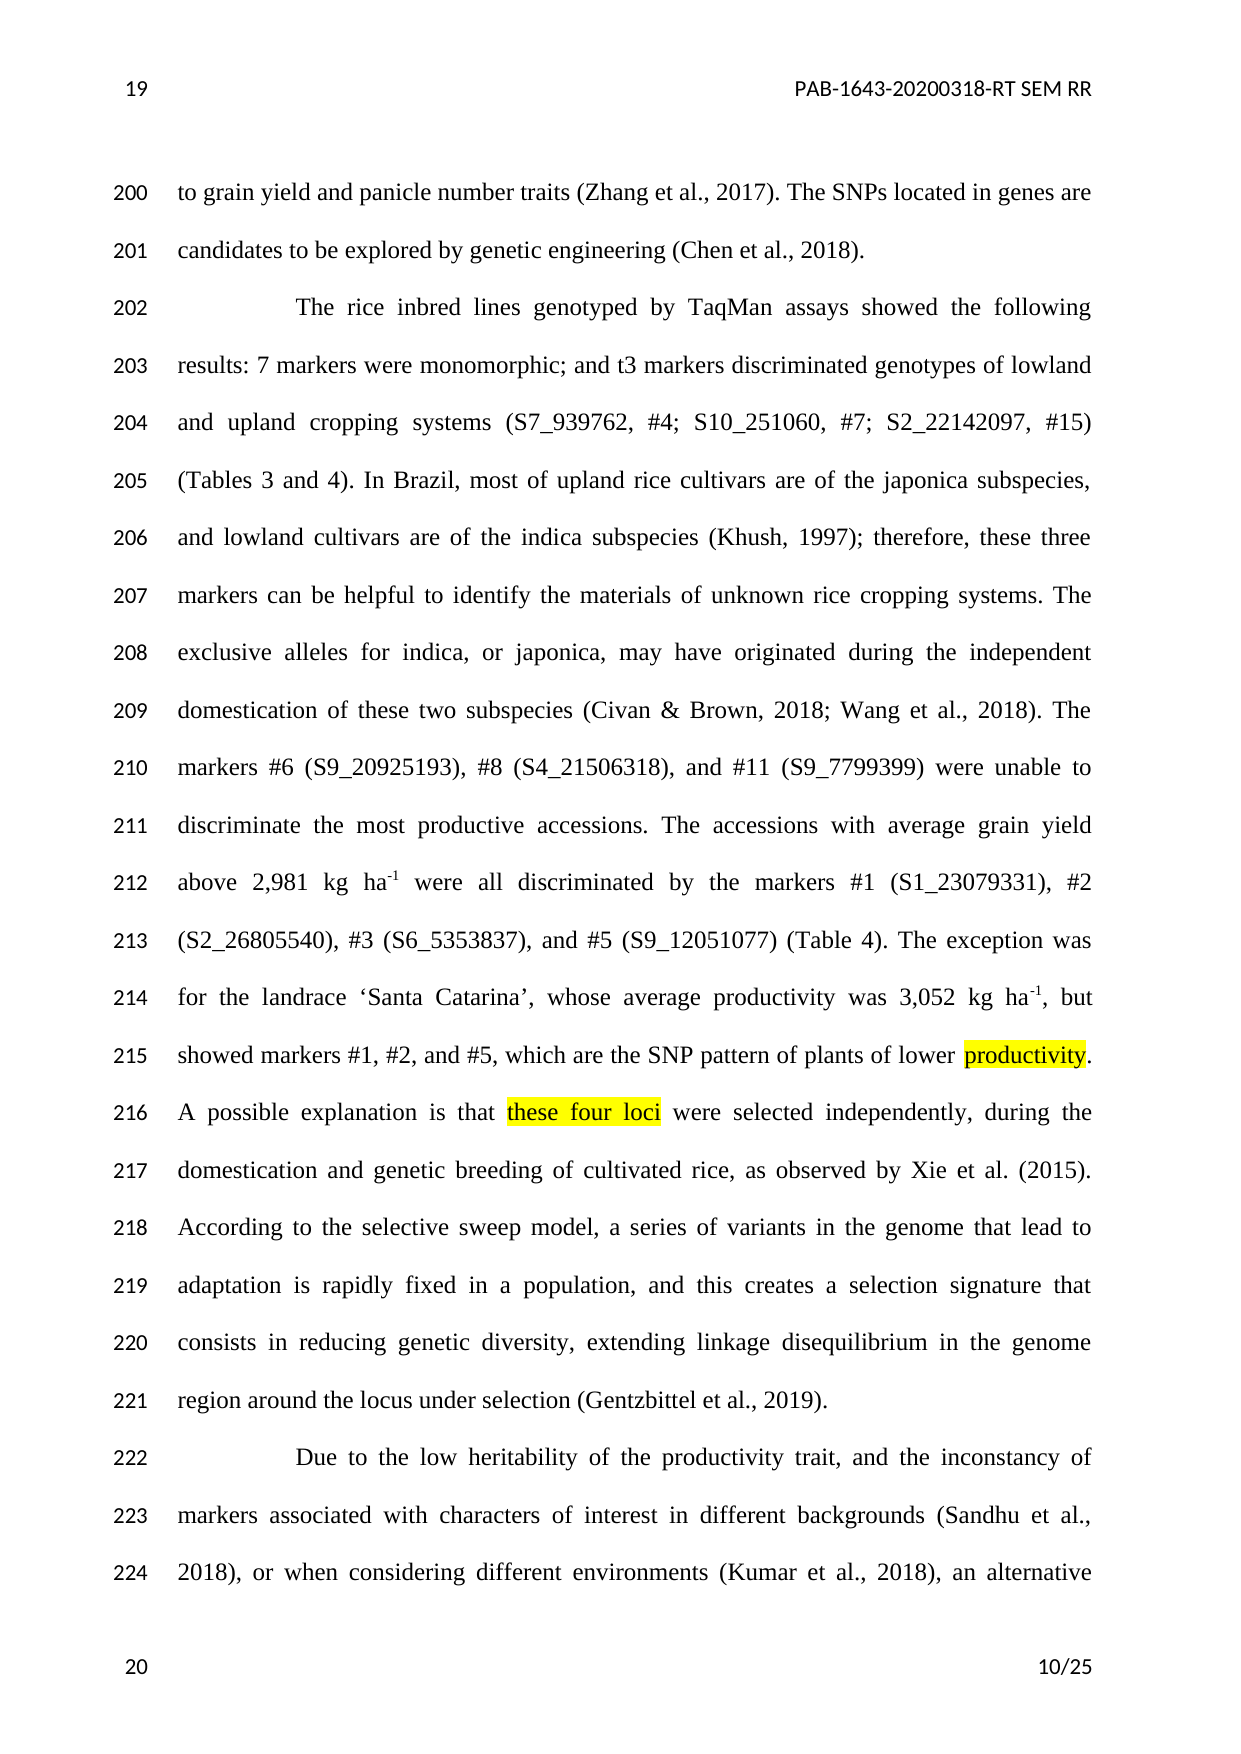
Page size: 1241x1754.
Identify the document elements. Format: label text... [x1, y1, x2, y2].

text The rice inbred lines genotyped by TaqMan assays showed the following results: 7 markers were monomorphic; and t3 markers discriminated genotypes of lowland and upland cropping systems (S7_939762, #4; S10_251060, #7; S2_22142097, #15) (Tables 3 and 4). In Brazil, most of upland rice cultivars are of the japonica subspecies, and lowland cultivars are of the indica subspecies (Khush, 1997); therefore, these three markers can be helpful to identify the materials of unknown rice cropping systems. The exclusive alleles for indica, or japonica, may have originated during the independent domestication of these two subspecies (Civan & Brown, 2018; Wang et al., 2018). The markers #6 (S9_20925193), #8 (S4_21506318), and #11 (S9_7799399) were unable to discriminate the most productive accessions. The accessions with average grain yield above 2,981 kg ha-1 were all discriminated by the markers #1 (S1_23079331), #2 (S2_26805540), #3 (S6_5353837), and #5 (S9_12051077) (Table 4). The exception was for the landrace ‘Santa Catarina’, whose average productivity was 3,052 kg ha-1, but showed markers #1, #2, and #5, which are the SNP pattern of plants of lower productivity. A possible explanation is that these four loci were selected independently, during the domestication and genetic breeding of cultivated rice, as observed by Xie et al. (2015). According to the selective sweep model, a series of variants in the genome that lead to adaptation is rapidly fixed in a population, and this creates a selection signature that consists in reducing genetic diversity, extending linkage disequilibrium in the genome region around the locus under selection (Gentzbittel et al., 2019). [177, 292, 1092, 1413]
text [177, 1442, 1092, 1586]
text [177, 177, 1092, 263]
